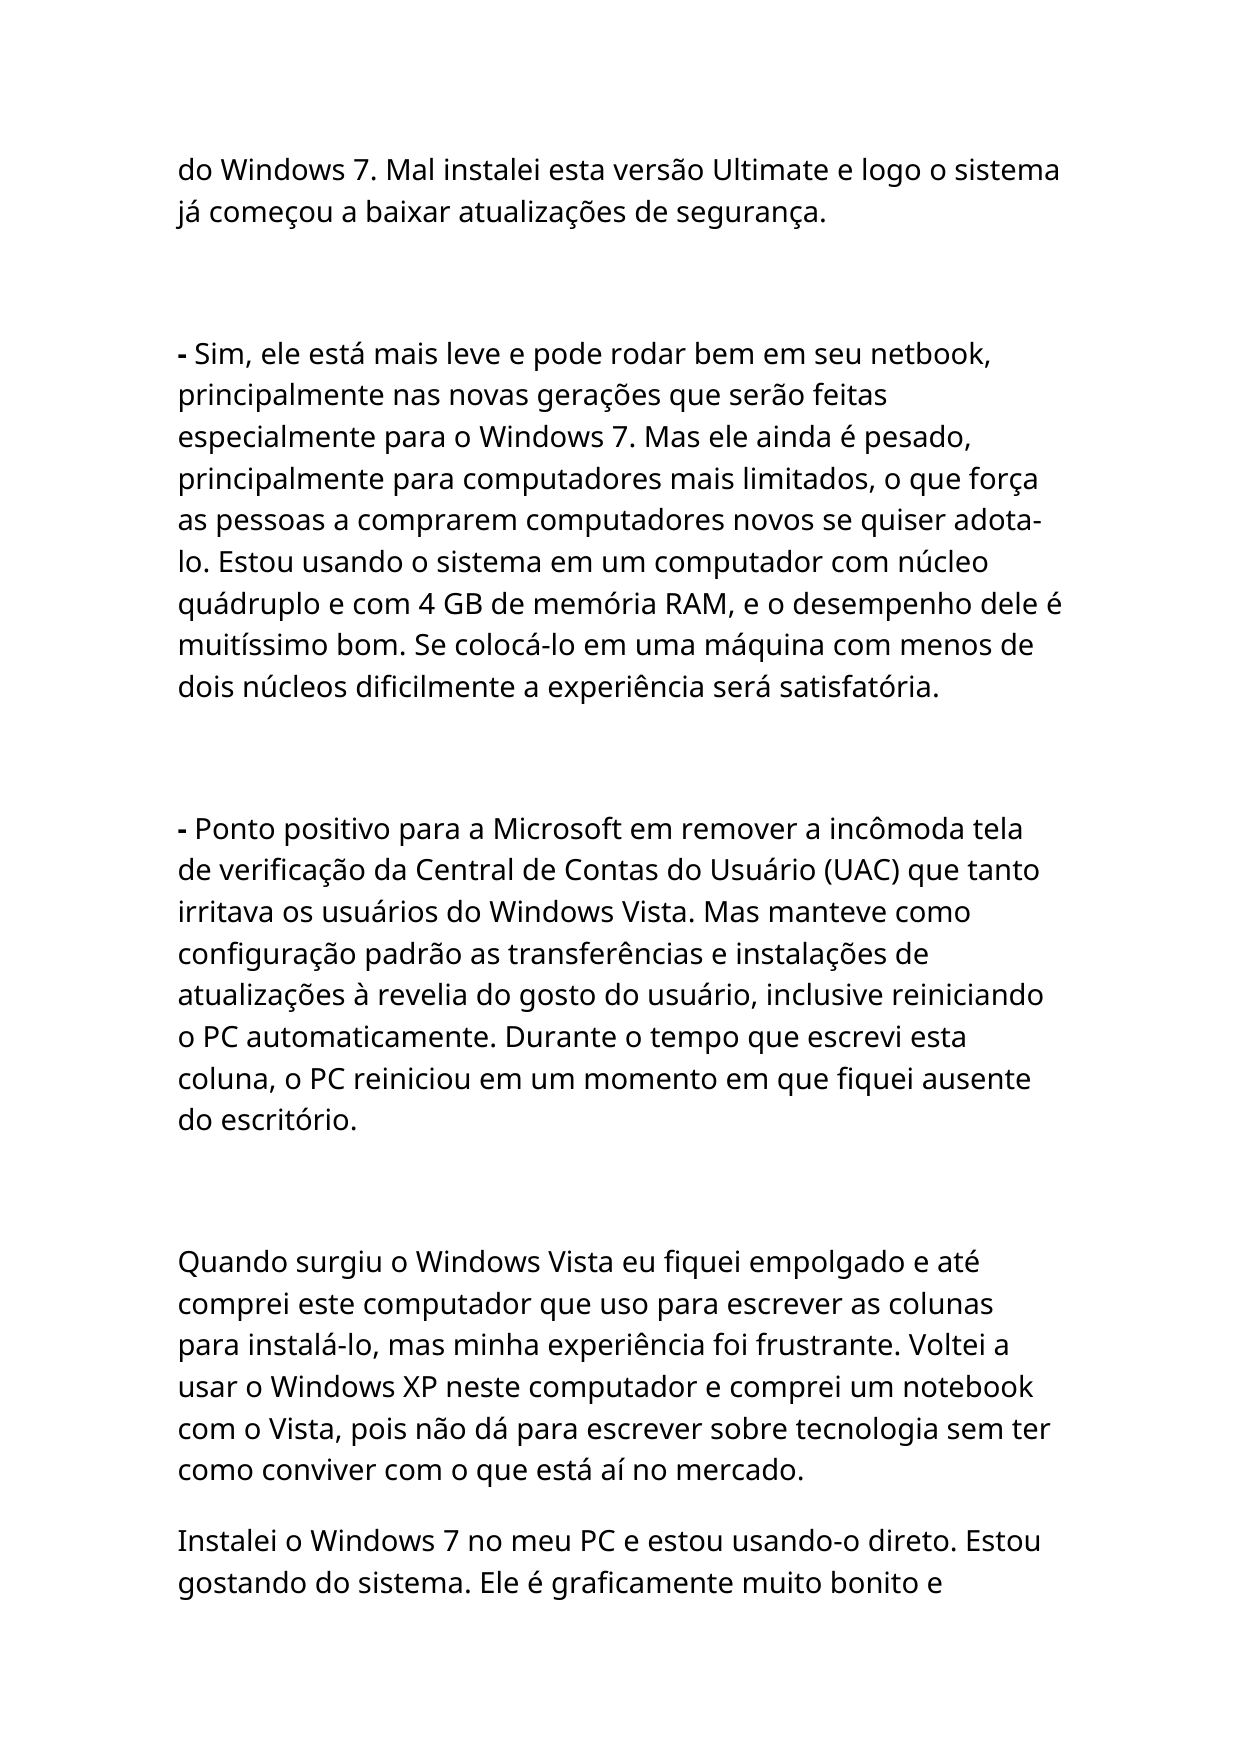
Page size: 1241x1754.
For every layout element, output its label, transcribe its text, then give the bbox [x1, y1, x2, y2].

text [177, 148, 1063, 231]
text - Ponto positivo para a Microsoft em remover a incômoda tela de verificação da Central de Contas do Usuário (UAC) que tanto irritava os usuários do Windows Vista. Mas manteve como configuração padrão as transferências e instalações de atualizações à revelia do gosto do usuário, inclusive reiniciando o PC automaticamente. Durante o tempo que escrevi esta coluna, o PC reiniciou em um momento em que fiquei ausente do escritório. [177, 806, 1063, 1139]
text - Sim, ele está mais leve e pode rodar bem em seu netbook, principalmente nas novas gerações que serão feitas especialmente para o Windows 7. Mas ele ainda é pesado, principalmente para computadores mais limitados, o que força as pessoas a comprarem computadores novos se quiser adota-lo. Estou usando o sistema em um computador com núcleo quádruplo e com 4 GB de memória RAM, e o desempenho dele é muitíssimo bom. Se colocá-lo em uma máquina com menos de dois núcleos dificilmente a experiência será satisfatória. [177, 331, 1063, 706]
text Quando surgiu o Windows Vista eu fiquei empolgado e até comprei este computador que uso para escrever as colunas para instalá-lo, mas minha experiência foi frustrante. Voltei a usar o Windows XP neste computador e comprei um notebook com o Vista, pois não dá para escrever sobre tecnologia sem ter como conviver com o que está aí no mercado. [177, 1239, 1063, 1489]
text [177, 1518, 1063, 1602]
